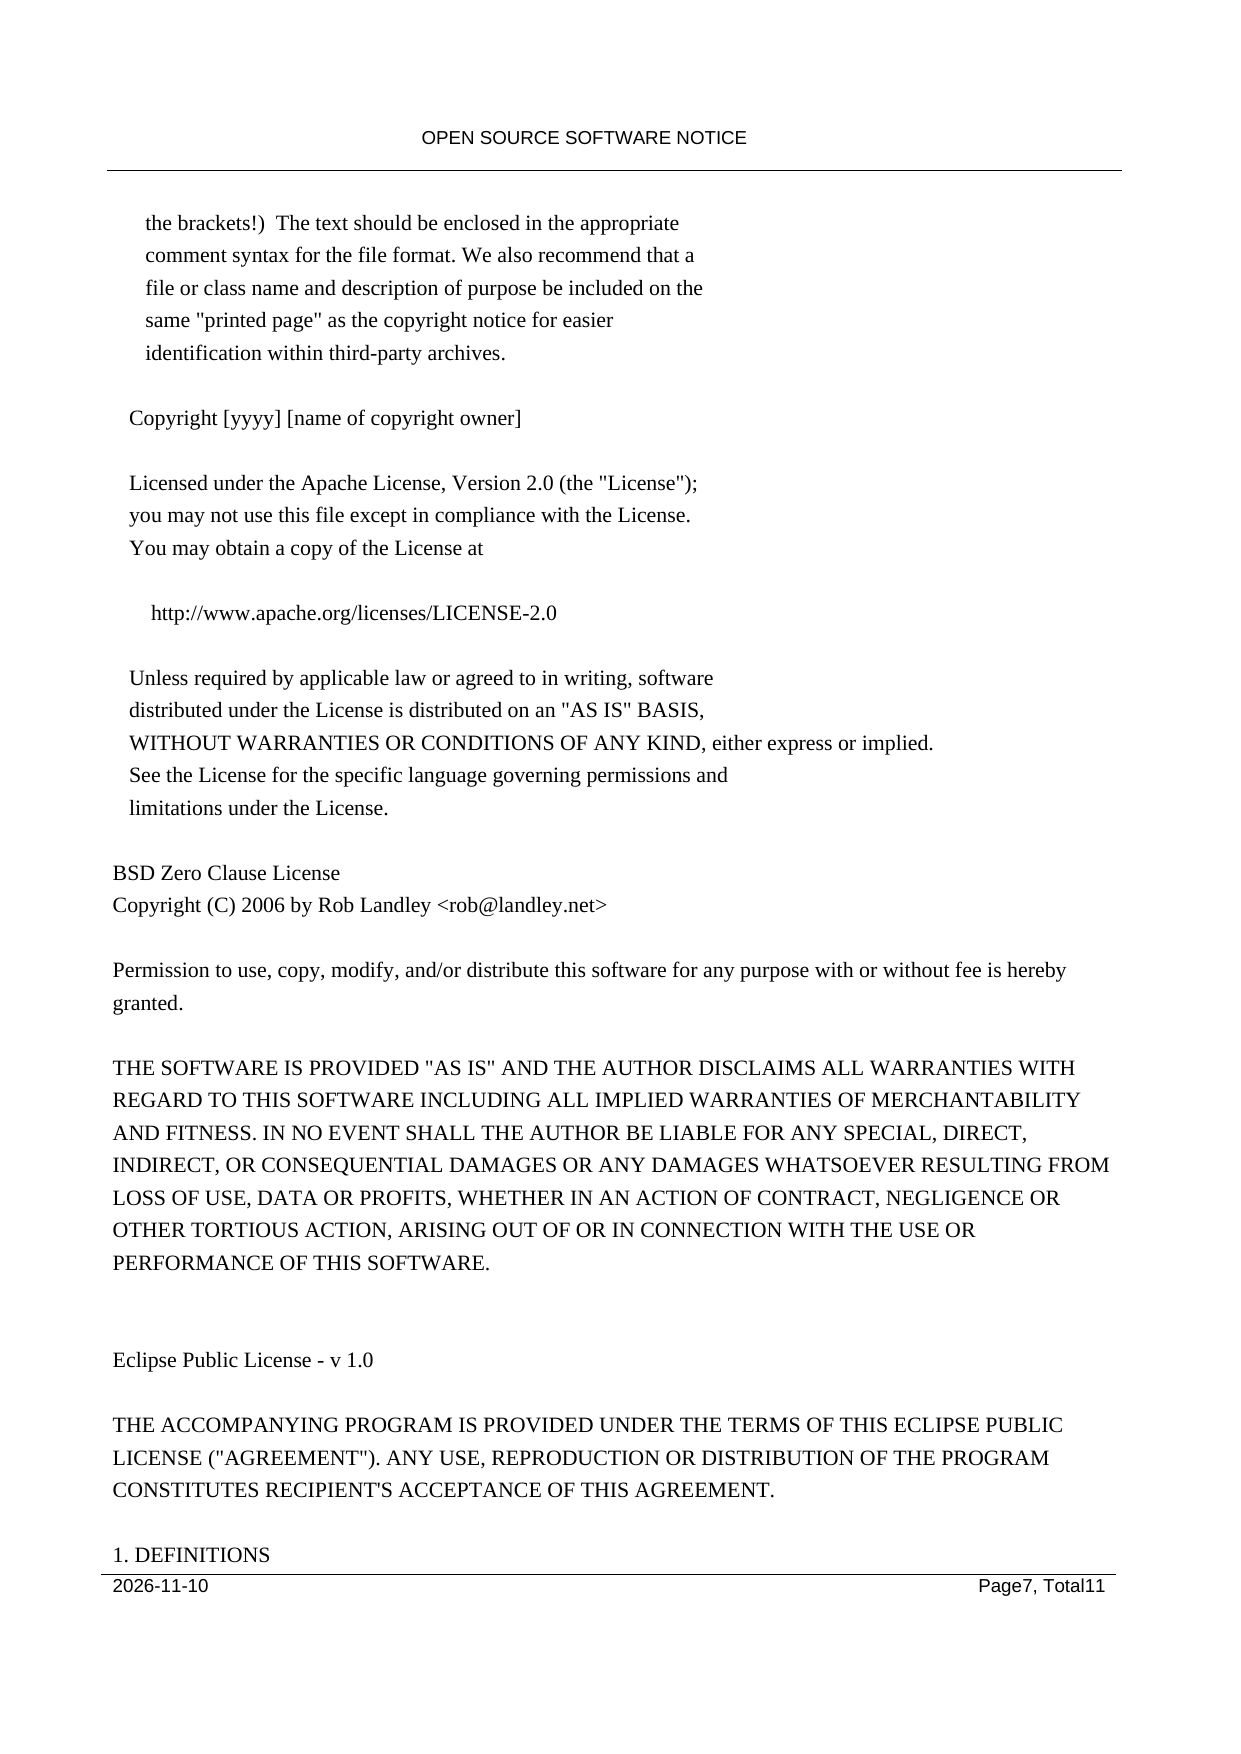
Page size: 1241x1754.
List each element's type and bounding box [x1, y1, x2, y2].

text [112, 206, 1128, 1571]
